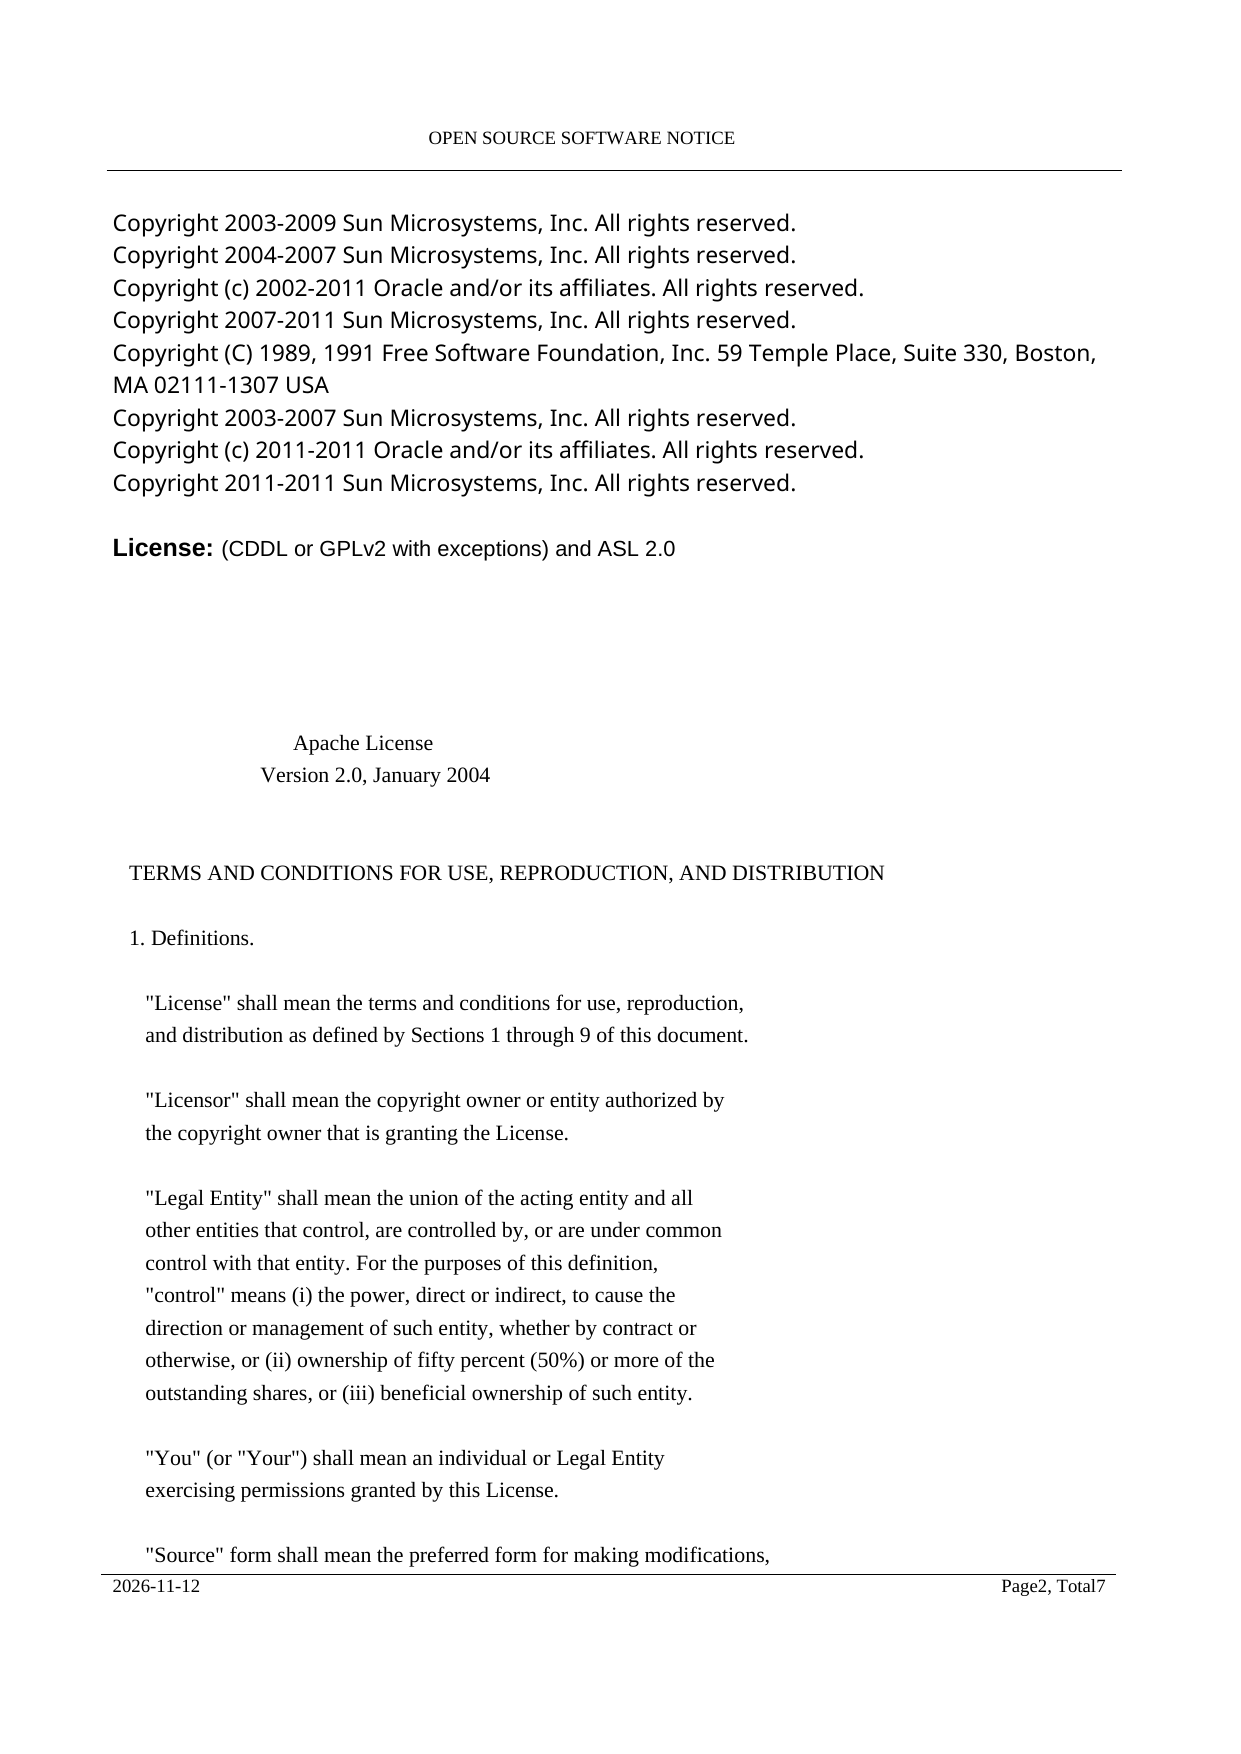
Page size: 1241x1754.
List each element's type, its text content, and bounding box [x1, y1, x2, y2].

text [112, 206, 1128, 531]
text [112, 564, 1128, 1571]
text License: (CDDL or GPLv2 with exceptions) and ASL 2.0 [112, 531, 1128, 564]
